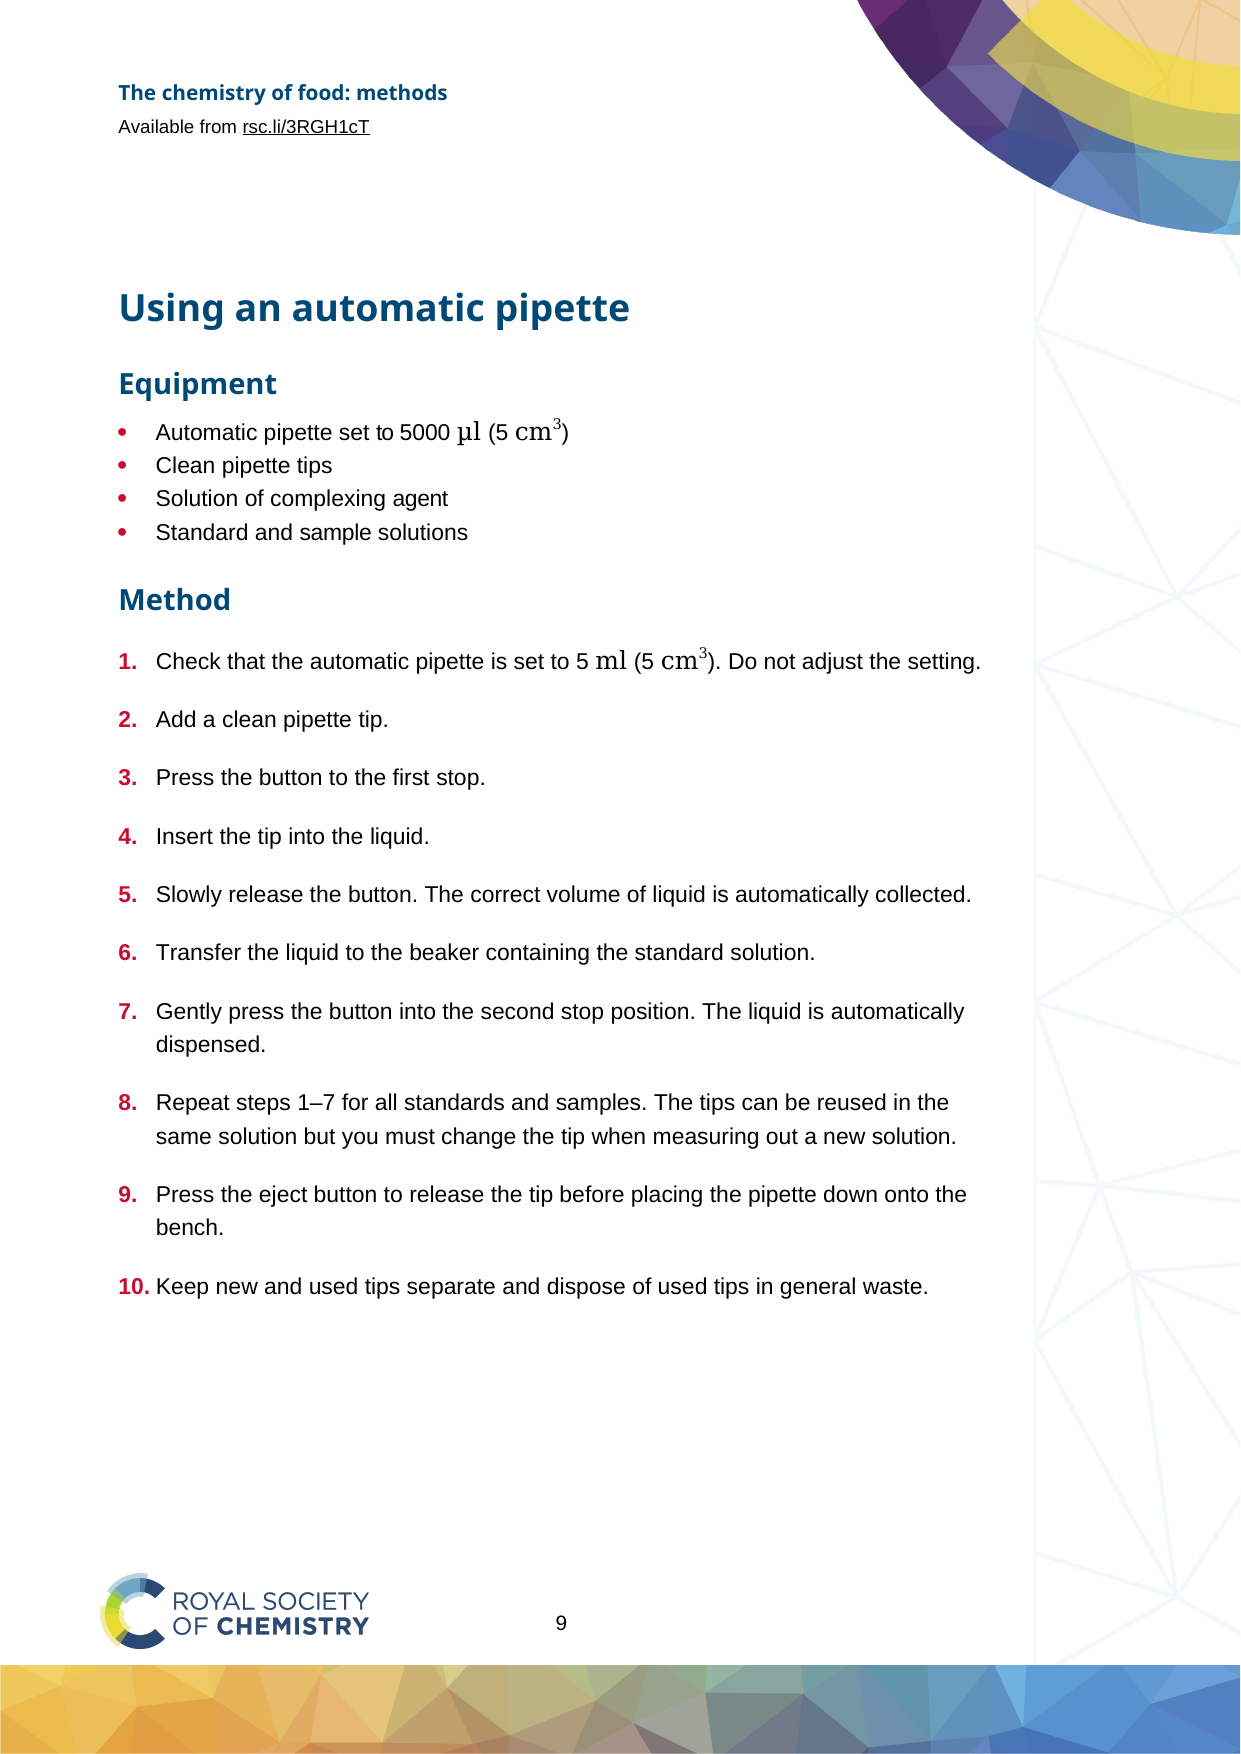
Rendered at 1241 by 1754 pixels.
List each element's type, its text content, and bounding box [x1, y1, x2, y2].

list Automatic pipette set to 5000 µl (5 cm3) [118, 413, 1004, 447]
list Transfer the liquid to the beaker containing the standard solution. [118, 934, 1004, 967]
list Keep new and used tips separate and dispose of used tips in general waste. [118, 1267, 1004, 1301]
list Slowly release the button. The correct volume of liquid is automatically collected. [118, 876, 1004, 909]
subtitle Method [118, 584, 1004, 617]
list Insert the tip into the liquid. [118, 817, 1004, 851]
picture [0, 0, 1241, 1754]
list Add a clean pipette tip. [118, 701, 1004, 734]
list Press the eject button to release the tip before placing the pipette down onto the bench. [118, 1176, 1004, 1242]
list Press the button to the first stop. [118, 759, 1004, 792]
list Repeat steps 1–7 for all standards and samples. The tips can be reused in the same solution but you must change the tip when measuring out a new solution. [118, 1084, 1004, 1151]
picture [100, 1573, 369, 1649]
list Check that the automatic pipette is set to 5 ml (5 cm3). Do not adjust the setting. [118, 642, 1004, 676]
subtitle Equipment [118, 367, 1004, 401]
list Standard and sample solutions [118, 513, 1004, 547]
subtitle Using an automatic pipette [118, 286, 1004, 330]
list Solution of complexing agent [118, 480, 1004, 513]
list Clean pipette tips [118, 447, 1004, 480]
list Gently press the button into the second stop position. The liquid is automatically dispensed. [118, 992, 1004, 1059]
